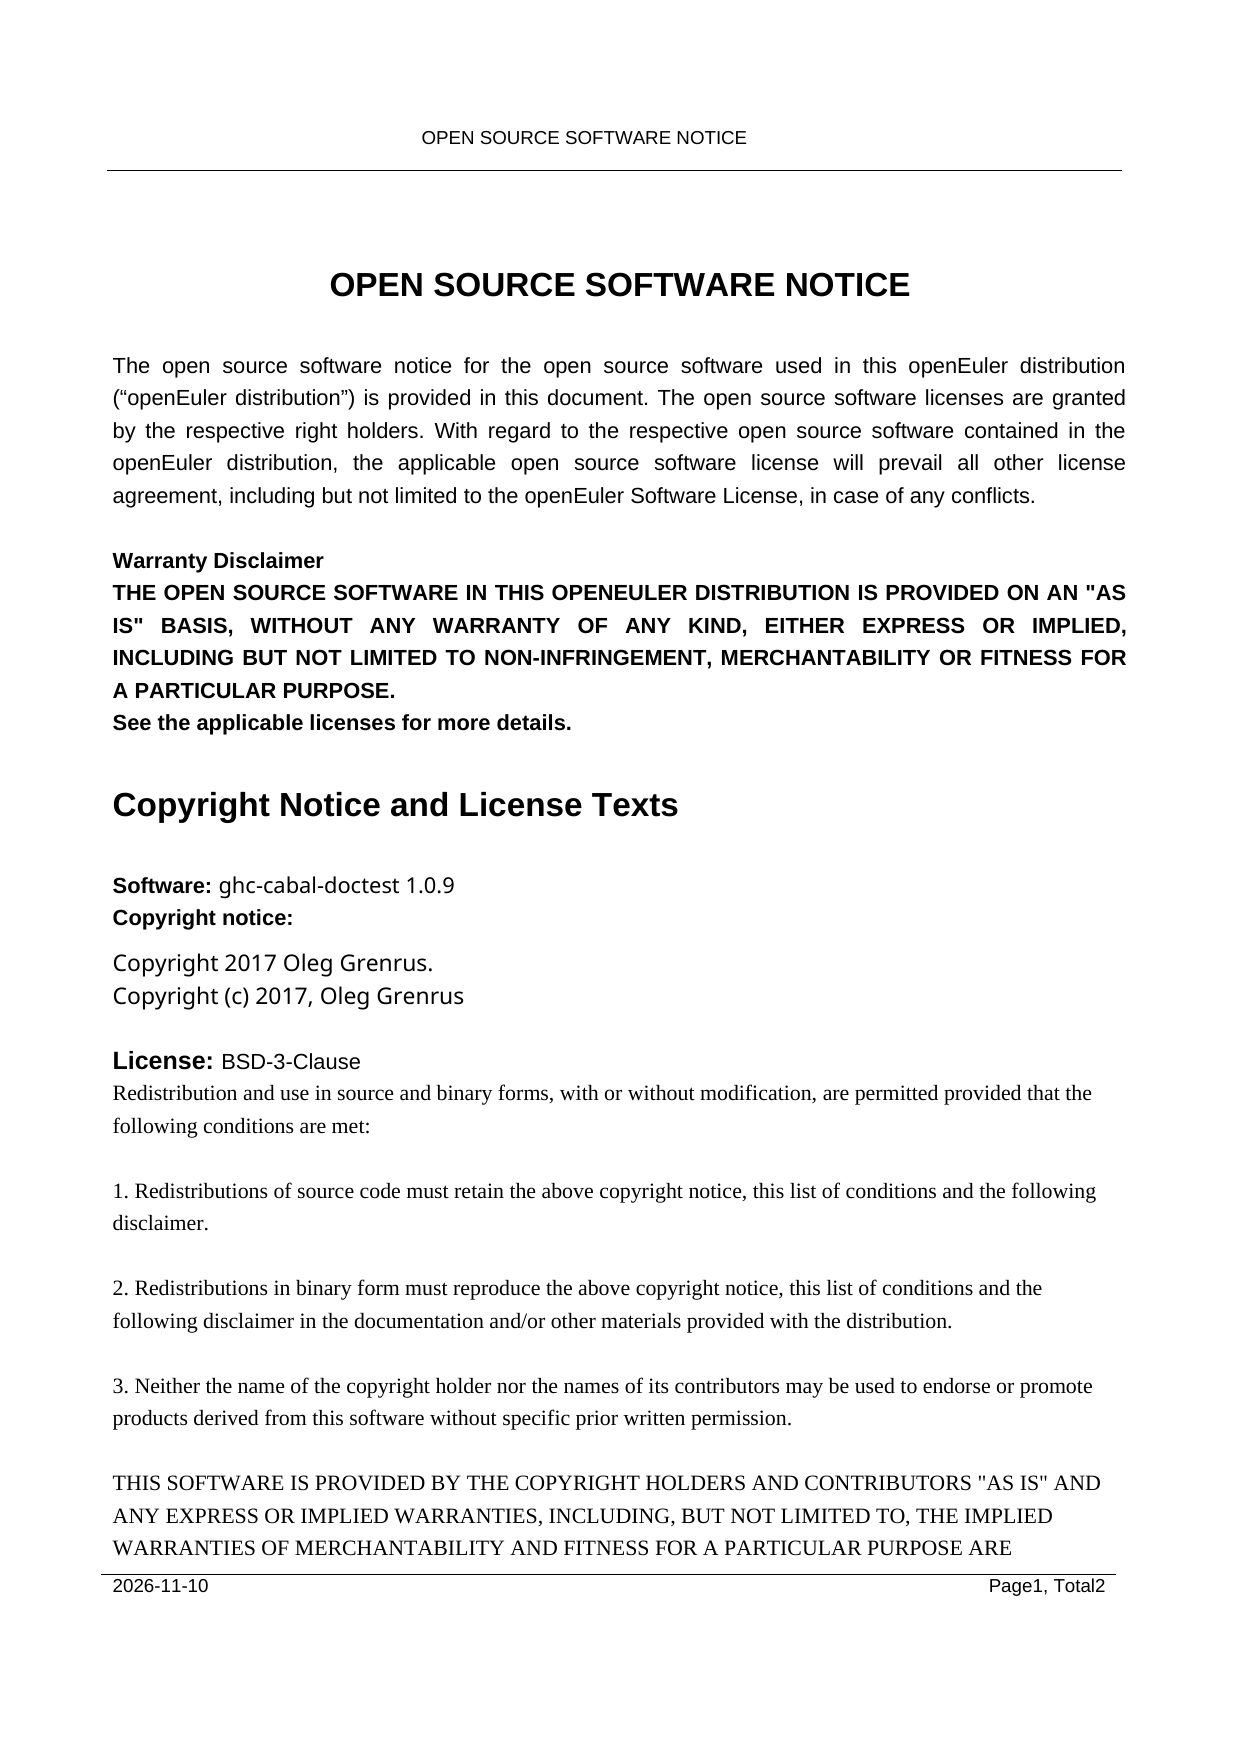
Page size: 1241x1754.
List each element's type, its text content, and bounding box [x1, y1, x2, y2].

text Warranty Disclaimer [112, 544, 1128, 576]
text The open source software notice for the open source software used in this openEuler distribution (“openEuler distribution”) is provided in this document. The open source software licenses are granted by the respective right holders. With regard to the respective open source software contained in the openEuler distribution, the applicable open source software license will prevail all other license agreement, including but not limited to the openEuler Software License, in case of any conflicts. [112, 349, 1128, 511]
text THE OPEN SOURCE SOFTWARE IN THIS OPENEULER DISTRIBUTION IS PROVIDED ON AN "AS IS" BASIS, WITHOUT ANY WARRANTY OF ANY KIND, EITHER EXPRESS OR IMPLIED, INCLUDING BUT NOT LIMITED TO NON-INFRINGEMENT, MERCHANTABILITY OR FITNESS FOR A PARTICULAR PURPOSE. See the applicable licenses for more details. [112, 576, 1128, 739]
text OPEN SOURCE SOFTWARE NOTICE [112, 251, 1128, 316]
text License: BSD-3-Clause [112, 1044, 1128, 1077]
text Copyright Notice and License Texts [112, 771, 1128, 836]
text Copyright notice: [112, 901, 1128, 934]
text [112, 1077, 1128, 1564]
title Software: ghc-cabal-doctest 1.0.9 [112, 869, 1128, 901]
text Copyright 2017 Oleg Grenrus. Copyright (c) 2017, Oleg Grenrus [112, 947, 1128, 1044]
